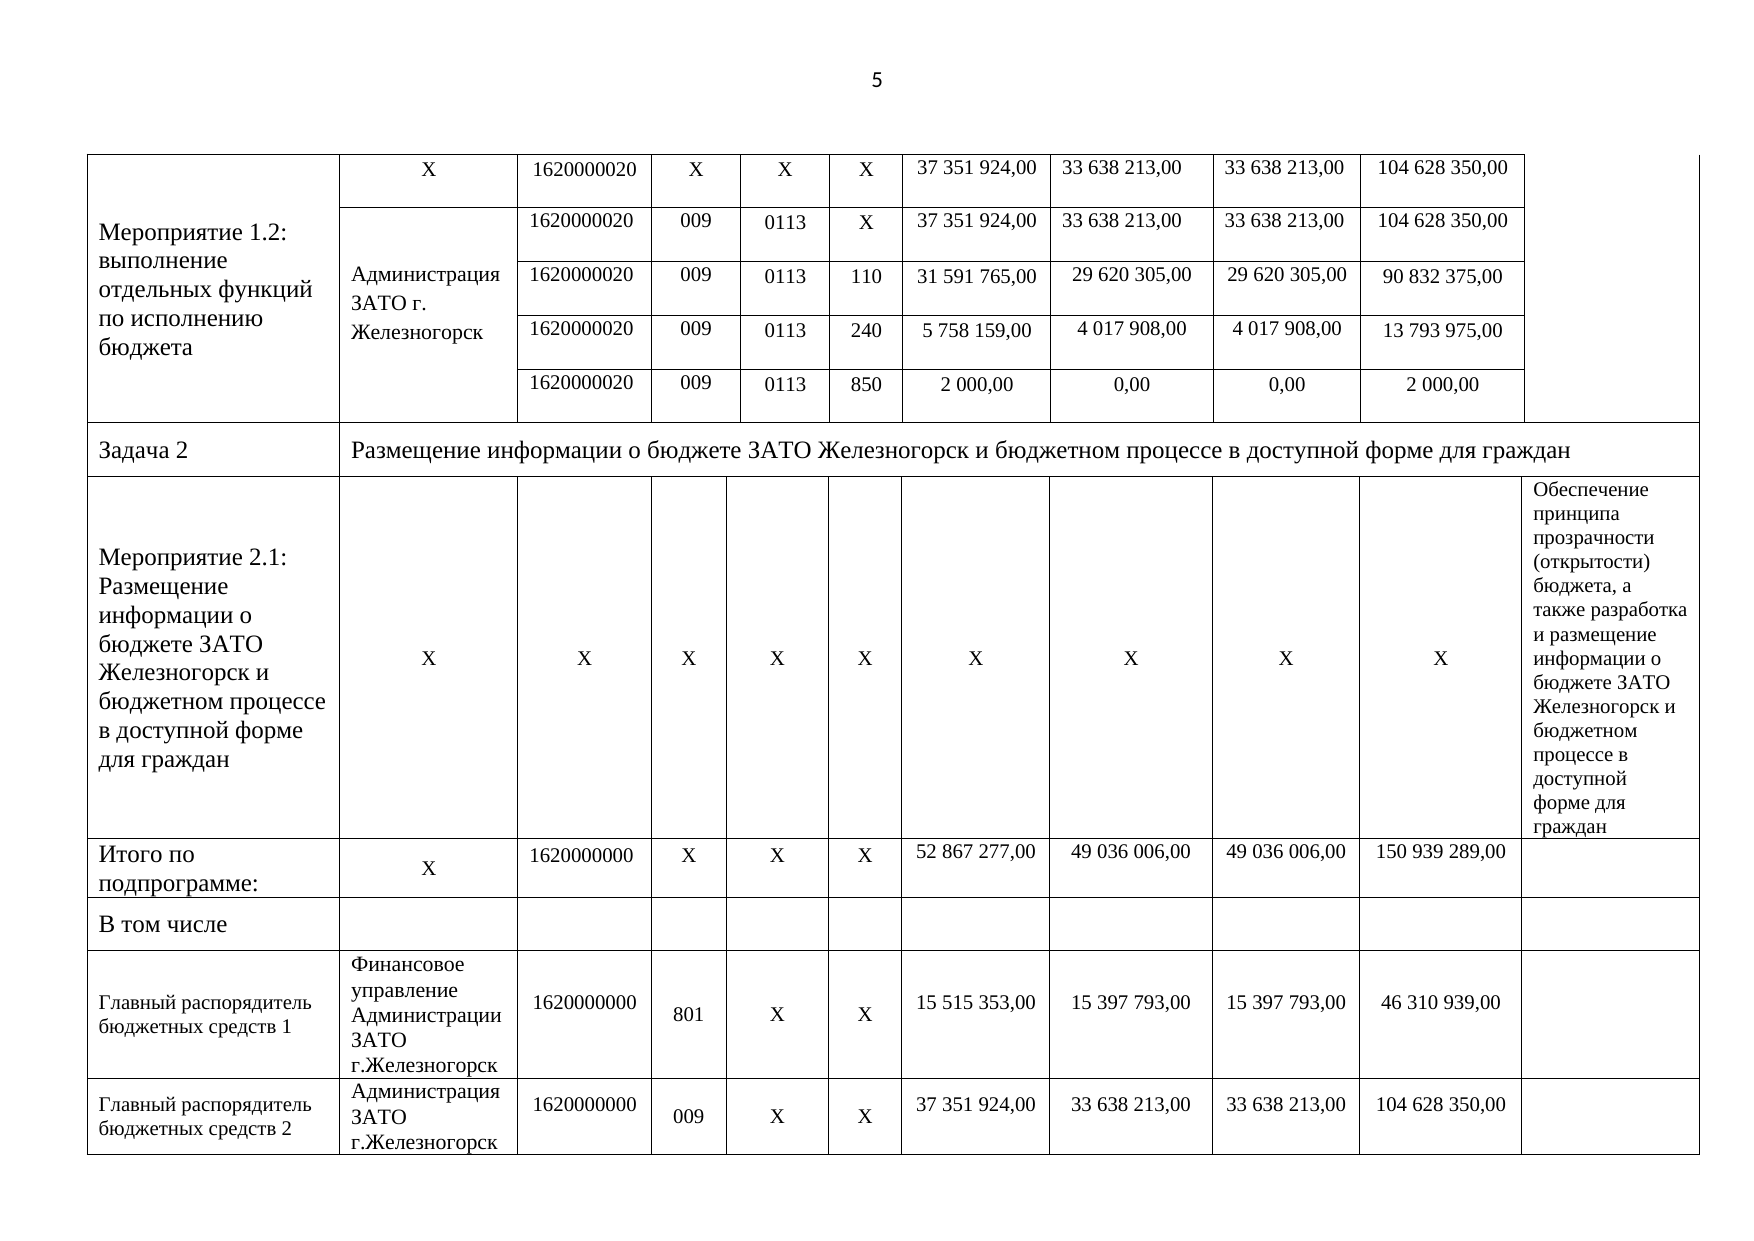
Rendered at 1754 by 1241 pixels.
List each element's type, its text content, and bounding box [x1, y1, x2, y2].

table_cell Х [340, 155, 517, 207]
table_cell 1620000000 [518, 951, 651, 1077]
table_cell 009 [652, 370, 740, 422]
table_cell 33 638 213,00 [1213, 1079, 1359, 1154]
table_cell 33 638 213,00 [1051, 155, 1213, 207]
table_cell 49 036 006,00 [1050, 839, 1212, 897]
table_cell Главный распорядитель бюджетных средств 1 [88, 951, 339, 1077]
table_cell [652, 898, 726, 950]
table_cell 90 832 375,00 [1361, 262, 1524, 315]
table_cell Итого по подпрограмме: [88, 839, 339, 897]
table_cell Х [652, 155, 740, 207]
table_cell Х [727, 839, 828, 897]
table_cell Задача 2 [88, 423, 339, 476]
table_cell 1620000020 [518, 370, 651, 422]
table_cell Администрация ЗАТО г.Железногорск [340, 1079, 517, 1154]
table_cell Х [830, 155, 902, 207]
table_cell [1522, 839, 1699, 897]
table_cell 1620000020 [518, 155, 651, 207]
table_cell Х [727, 477, 828, 838]
table_cell [1522, 898, 1699, 950]
table_cell Финансовое управление Администрации ЗАТО г.Железногорск [340, 951, 517, 1077]
table_cell 850 [830, 370, 902, 422]
table_cell [902, 898, 1049, 950]
table_cell 15 515 353,00 [902, 951, 1049, 1077]
table_cell 009 [652, 1079, 726, 1154]
table_cell 31 591 765,00 [903, 262, 1050, 315]
table_cell Х [829, 477, 901, 838]
table_cell Х [1213, 477, 1359, 838]
table_cell Х [652, 477, 726, 838]
table_cell 4 017 908,00 [1214, 316, 1360, 368]
table_cell 104 628 350,00 [1361, 155, 1524, 207]
table_cell 110 [830, 262, 902, 315]
table_cell Х [652, 839, 726, 897]
table_cell 33 638 213,00 [1214, 155, 1360, 207]
table_cell 009 [652, 262, 740, 315]
table_cell Размещение информации о бюджете ЗАТО Железногорск и бюджетном процессе в доступной форме для граждан [340, 423, 1699, 476]
table_cell 0,00 [1051, 370, 1213, 422]
table_cell 1620000000 [518, 839, 651, 897]
table_cell 29 620 305,00 [1051, 262, 1213, 315]
table_cell Х [727, 1079, 828, 1154]
table_cell 0113 [741, 370, 829, 422]
table_cell 37 351 924,00 [902, 1079, 1049, 1154]
table_cell [518, 898, 651, 950]
table_cell 37 351 924,00 [903, 208, 1050, 261]
table_cell Администрация ЗАТО г. Железногорск [340, 208, 517, 422]
table_cell Мероприятие 1.2: выполнение отдельных функций по исполнению бюджета [88, 155, 339, 422]
table_cell 240 [830, 316, 902, 368]
table_cell [340, 898, 517, 950]
table_cell Обеспечение принципа прозрачности (открытости) бюджета, а также разработка и размещение информации о бюджете ЗАТО Железногорск и бюджетном процессе в доступной форме для граждан [1522, 477, 1699, 838]
table_cell В том числе [88, 898, 339, 950]
table_cell 2 000,00 [1361, 370, 1524, 422]
table_cell 2 000,00 [903, 370, 1050, 422]
table_cell Х [829, 1079, 901, 1154]
table_cell 1620000020 [518, 262, 651, 315]
table_cell [1522, 1079, 1699, 1154]
table_cell [1360, 898, 1521, 950]
table_cell 150 939 289,00 [1360, 839, 1521, 897]
table_cell Х [741, 155, 829, 207]
table_cell Мероприятие 2.1: Размещение информации о бюджете ЗАТО Железногорск и бюджетном процессе в доступной форме для граждан [88, 477, 339, 838]
table_cell 104 628 350,00 [1361, 208, 1524, 261]
table_cell [1525, 154, 1699, 422]
table_cell 33 638 213,00 [1051, 208, 1213, 261]
table_cell 33 638 213,00 [1050, 1079, 1212, 1154]
table_cell 0113 [741, 316, 829, 368]
table_cell Х [340, 839, 517, 897]
table_cell [1522, 951, 1699, 1077]
table_cell 15 397 793,00 [1050, 951, 1212, 1077]
table_cell 4 017 908,00 [1051, 316, 1213, 368]
table_cell [727, 898, 828, 950]
table_cell Х [518, 477, 651, 838]
table_cell 1620000020 [518, 316, 651, 368]
table_cell Х [829, 951, 901, 1077]
table_cell [1050, 898, 1212, 950]
table_cell Х [727, 951, 828, 1077]
table_cell 52 867 277,00 [902, 839, 1049, 897]
table_cell [1213, 898, 1359, 950]
table_cell 37 351 924,00 [903, 155, 1050, 207]
table_cell 104 628 350,00 [1360, 1079, 1521, 1154]
table_cell Х [830, 208, 902, 261]
table_cell 15 397 793,00 [1213, 951, 1359, 1077]
table_cell 1620000020 [518, 208, 651, 261]
table_cell Х [902, 477, 1049, 838]
table_cell 009 [652, 316, 740, 368]
table_cell 49 036 006,00 [1213, 839, 1359, 897]
table_cell [829, 898, 901, 950]
table_cell 009 [652, 208, 740, 261]
table_cell 33 638 213,00 [1214, 208, 1360, 261]
table_cell Х [829, 839, 901, 897]
table_cell Главный распорядитель бюджетных средств 2 [88, 1079, 339, 1154]
table_cell 801 [652, 951, 726, 1077]
table_cell Х [340, 477, 517, 838]
table_cell Х [1050, 477, 1212, 838]
table_cell 0113 [741, 262, 829, 315]
table_cell 46 310 939,00 [1360, 951, 1521, 1077]
table_cell 0,00 [1214, 370, 1360, 422]
table_cell 29 620 305,00 [1214, 262, 1360, 315]
table_cell Х [1360, 477, 1521, 838]
table_cell 1620000000 [518, 1079, 651, 1154]
table_cell 0113 [741, 208, 829, 261]
table_cell 5 758 159,00 [903, 316, 1050, 368]
table_cell 13 793 975,00 [1361, 316, 1524, 368]
